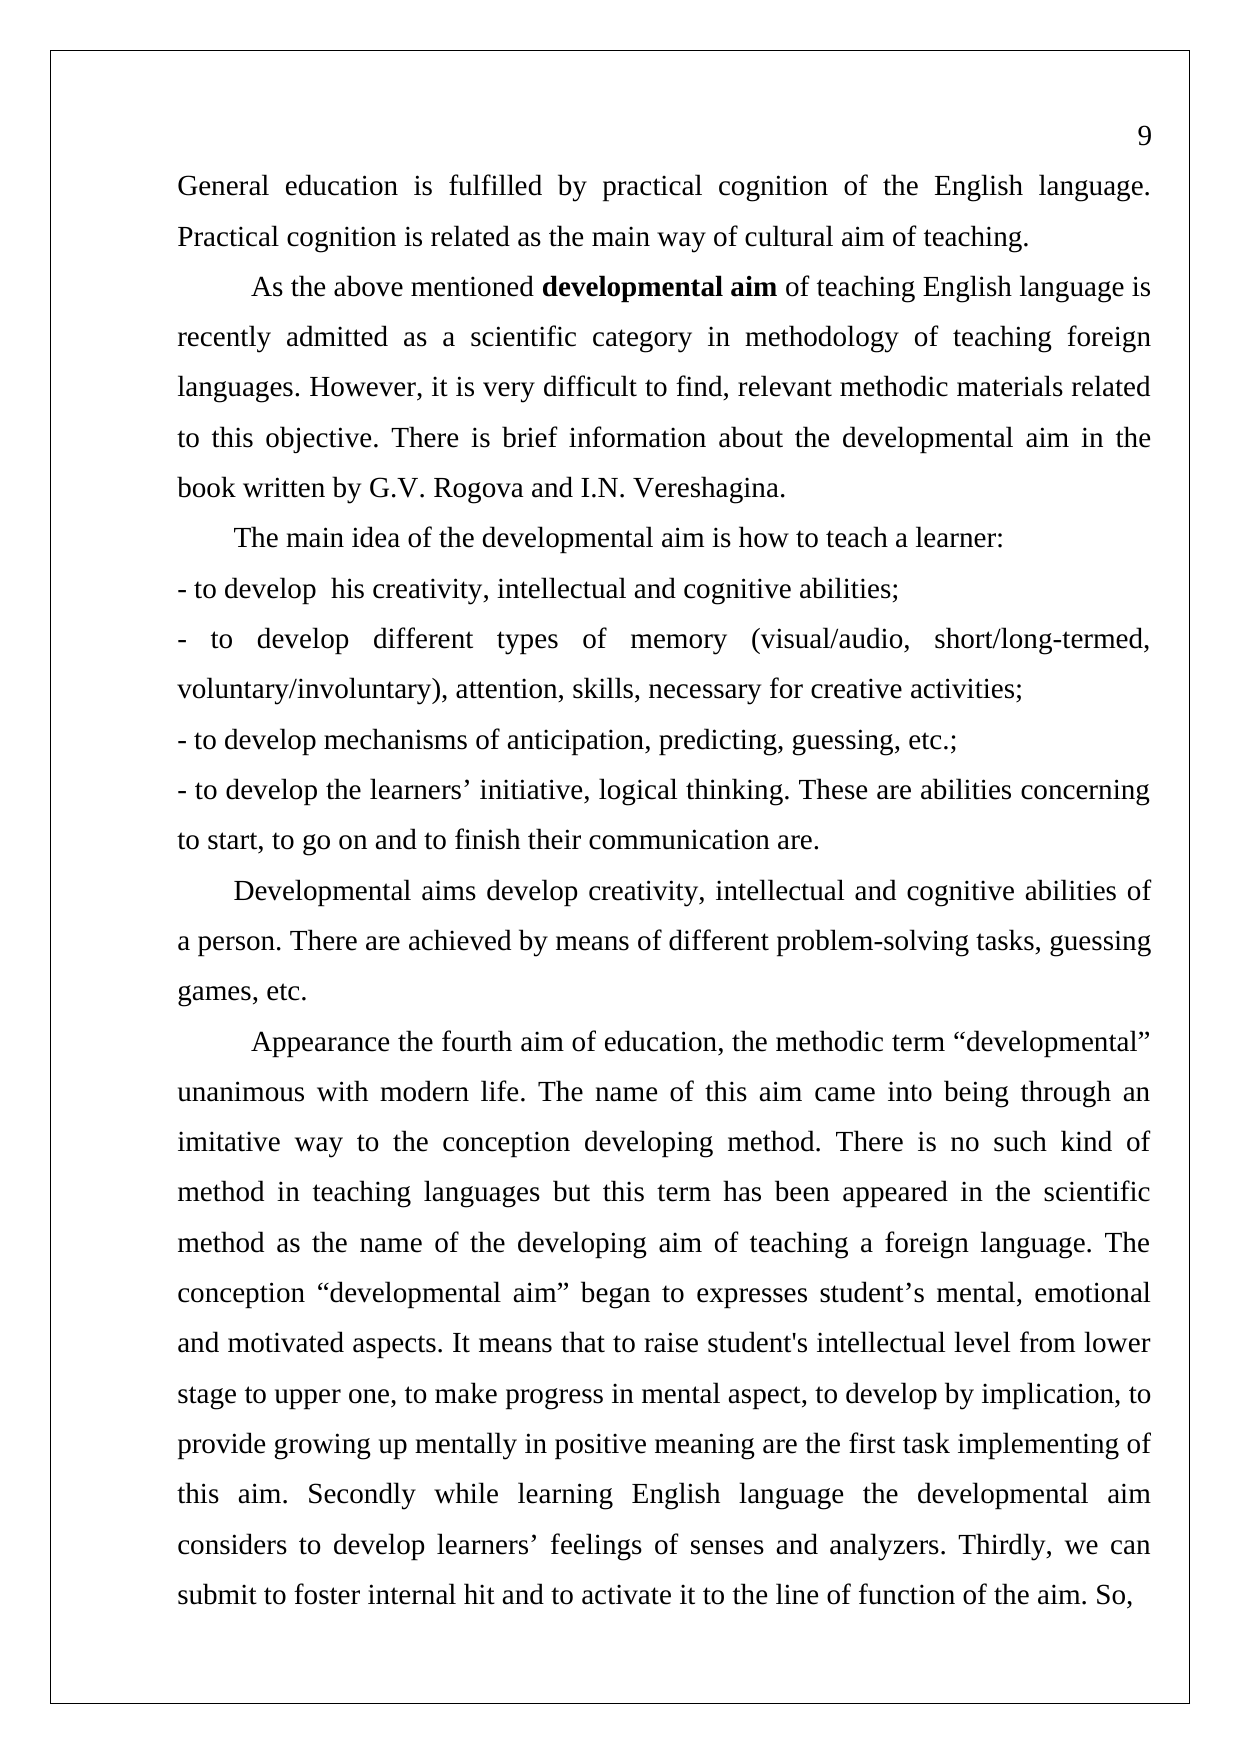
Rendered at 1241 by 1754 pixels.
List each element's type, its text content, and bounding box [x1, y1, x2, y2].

text - to develop different types of memory (visual/audio, short/long-termed, voluntary/involuntary), attention, skills, necessary for creative activities; [177, 621, 1152, 705]
text - to develop mechanisms of anticipation, predicting, guessing, etc.; [177, 722, 1152, 755]
text As the above mentioned developmental aim of teaching English language is recently admitted as a scientific category in methodology of teaching foreign languages. However, it is very difficult to find, relevant methodic materials related to this objective. There is brief information about the developmental aim in the book written by G.V. Rogova and I.N. Vereshagina. [177, 269, 1152, 504]
text 9 [177, 118, 1152, 152]
text The main idea of the developmental aim is how to teach a learner: [177, 521, 1152, 554]
text Appearance the fourth aim of education, the methodic term “developmental” unanimous with modern life. The name of this aim came into being through an imitative way to the conception developing method. There is no such kind of method in teaching languages but this term has been appeared in the scientific method as the name of the developing aim of teaching a foreign language. The conception “developmental aim” began to expresses student’s mental, emotional and motivated aspects. It means that to raise student's intellectual level from lower stage to upper one, to make progress in mental aspect, to develop by implication, to provide growing up mentally in positive meaning are the first task implementing of this aim. Secondly while learning English language the developmental aim considers to develop learners’ feelings of senses and analyzers. Thirdly, we can submit to foster internal hit and to activate it to the line of function of the aim. So, [177, 1024, 1152, 1611]
text - to develop his creativity, intellectual and cognitive abilities; [177, 571, 1152, 604]
text General education is fulfilled by practical cognition of the English language. Practical cognition is related as the main way of cultural aim of teaching. [177, 168, 1152, 252]
text Developmental aims develop creativity, intellectual and cognitive abilities of a person. There are achieved by means of different problem-solving tasks, guessing games, etc. [177, 873, 1152, 1007]
text - to develop the learners’ initiative, logical thinking. These are abilities concerning to start, to go on and to finish their communication are. [177, 772, 1152, 856]
